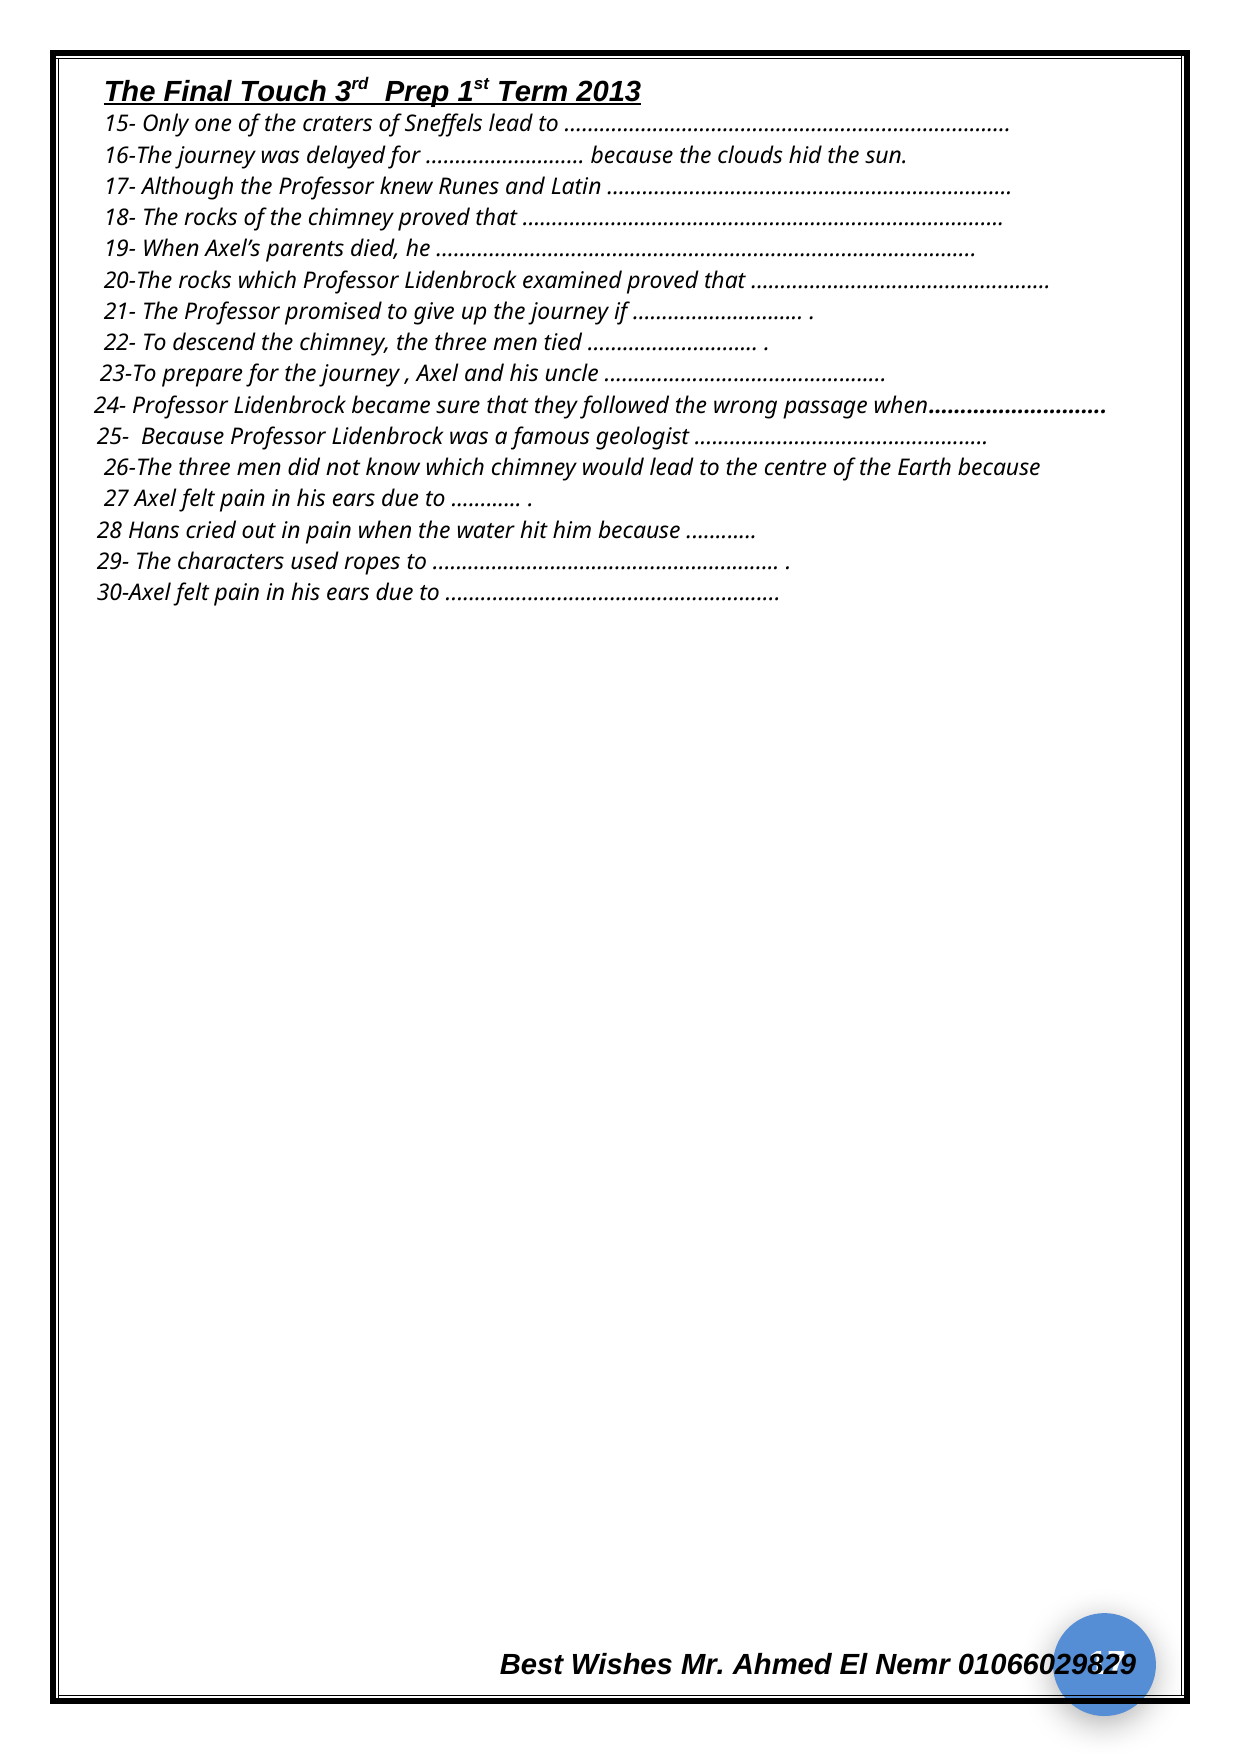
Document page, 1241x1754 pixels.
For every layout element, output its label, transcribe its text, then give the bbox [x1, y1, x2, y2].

text 28 Hans cried out in pain when the water hit him because ............ [97, 513, 1137, 545]
text 18- The rocks of the chimney proved that ………………………………………………………………………. [103, 201, 1137, 232]
text 23-To prepare for the journey , Axel and his uncle ................................................ [82, 357, 1137, 388]
text 22- To descend the chimney, the three men tied ……………………….. . [103, 326, 1137, 357]
text 27 Axel felt pain in his ears due to ............ . [103, 482, 1137, 513]
text 30-Axel felt pain in his ears due to ......................................................... [97, 576, 1137, 607]
text 17- Although the Professor knew Runes and Latin …………………………………………………………… [103, 170, 1137, 201]
text 15- Only one of the craters of Sneffels lead to …………………………………………………………………. [103, 107, 1137, 138]
text 26-The three men did not know which chimney would lead to the centre of the Earth because [103, 451, 1137, 482]
text 16-The journey was delayed for ……………………… because the clouds hid the sun. [103, 138, 1137, 170]
text 24- Professor Lidenbrock became sure that they followed the wrong passage when………………………. [82, 388, 1137, 420]
text 29- The characters used ropes to ........................................................... . [97, 545, 1137, 576]
text 21- The Professor promised to give up the journey if ……………………….. . [103, 295, 1137, 326]
text 20-The rocks which Professor Lidenbrock examined proved that …………………………………………… [103, 263, 1137, 295]
text 25- Because Professor Lidenbrock was a famous geologist .................................................. [97, 420, 1137, 451]
text 19- When Axel’s parents died, he ……………………………………………………………………………….. [103, 232, 1137, 263]
